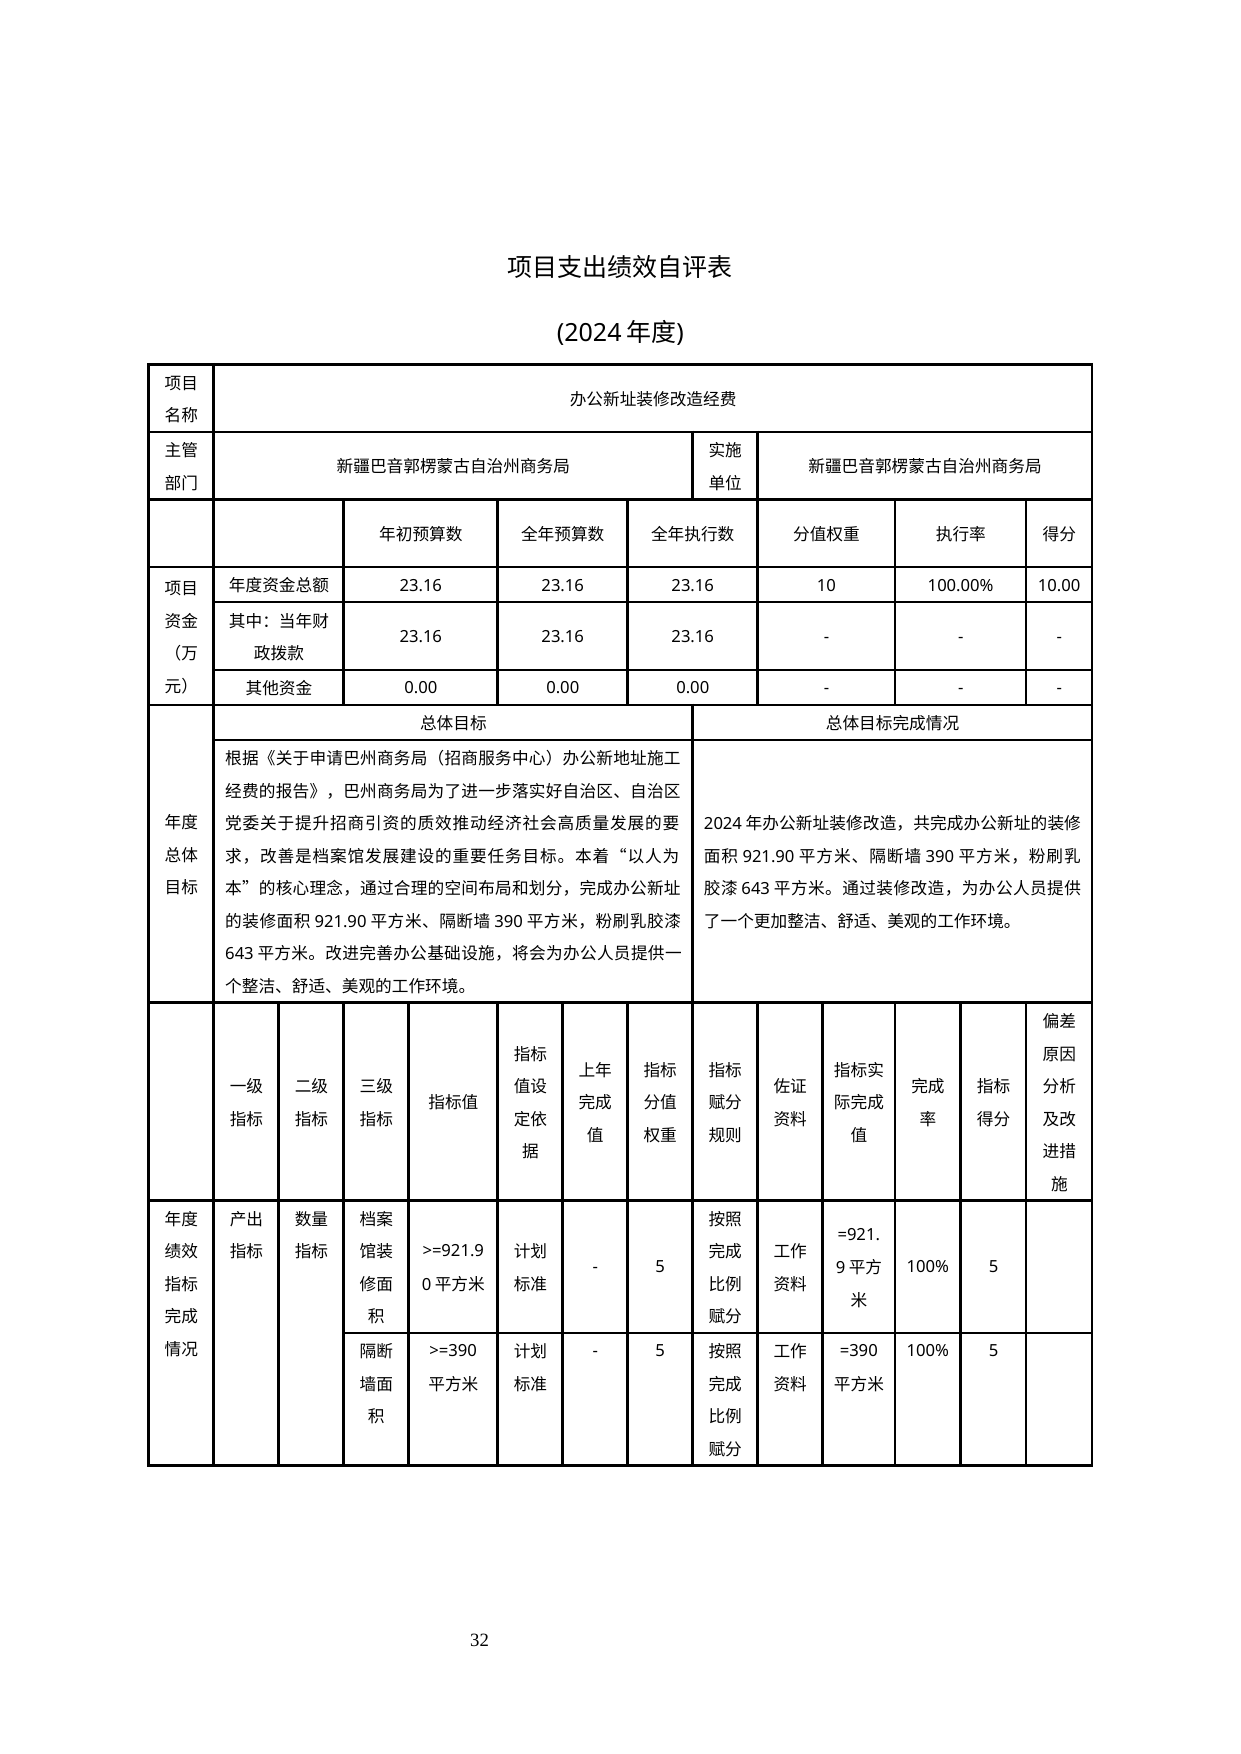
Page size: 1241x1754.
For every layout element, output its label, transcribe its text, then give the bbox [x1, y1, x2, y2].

table_cell 5 [629, 1334, 691, 1464]
table_cell 其中：当年财政拨款 [215, 603, 342, 668]
table_cell 23.16 [499, 603, 626, 668]
table_cell =390平方米 [824, 1334, 894, 1464]
table_cell 数量指标 [280, 1202, 342, 1464]
table_cell >=921.90平方米 [410, 1202, 496, 1331]
table_cell 指标实际完成值 [824, 1004, 894, 1199]
table_cell 项目名称 [150, 366, 212, 431]
table_cell 100% [896, 1202, 959, 1331]
table_cell 5 [962, 1202, 1025, 1331]
table_cell [215, 501, 342, 566]
table_cell 年度绩效指标完成情况 [150, 1202, 212, 1464]
table_cell 根据《关于申请巴州商务局（招商服务中心）办公新地址施工经费的报告》，巴州商务局为了进一步落实好自治区、自治区党委关于提升招商引资的质效推动经济社会高质量发展的要求，改善是档案馆发展建设的重要任务目标。本着“以人为本”的核心理念，通过合理的空间布局和划分，完成办公新址的装修面积921.90平方米、隔断墙390平方米，粉刷乳胶漆643平方米。改进完善办公基础设施，将会为办公人员提供一个整洁、舒适、美观的工作环境。 [215, 741, 691, 1001]
table_cell 得分 [1027, 501, 1091, 566]
table_cell 其他资金 [215, 671, 342, 703]
table_cell 分值权重 [759, 501, 894, 566]
table_cell - [759, 671, 894, 703]
table_cell 主管部门 [150, 433, 212, 498]
table_cell 工作资料 [759, 1202, 821, 1331]
table_cell 档案馆装修面积 [345, 1202, 407, 1331]
table_cell 0.00 [629, 671, 756, 703]
table_cell >=390平方米 [410, 1334, 496, 1464]
table_cell =921.9平方米 [824, 1202, 894, 1331]
table_cell 全年执行数 [629, 501, 756, 566]
table_cell 三级指标 [345, 1004, 407, 1199]
table_cell 总体目标 [215, 706, 691, 739]
table_header 项目支出绩效自评表 [148, 233, 1092, 298]
table_cell [150, 501, 212, 566]
table_cell 23.16 [629, 568, 756, 601]
table_cell 指标赋分规则 [694, 1004, 756, 1199]
table_cell 5 [962, 1334, 1025, 1464]
table_cell 10.00 [1027, 568, 1091, 601]
table_cell (2024年度) [148, 298, 1092, 363]
table_cell 新疆巴音郭楞蒙古自治州商务局 [215, 433, 691, 498]
table_cell 按照完成比例赋分 [694, 1334, 756, 1464]
table_cell 100.00% [896, 568, 1025, 601]
table_cell 上年完成值 [564, 1004, 626, 1199]
table_cell - [896, 671, 1025, 703]
table_cell 实施单位 [694, 433, 756, 498]
table_cell 办公新址装修改造经费 [215, 366, 1091, 431]
table_cell 年度总体目标 [150, 706, 212, 1001]
table_cell 指标得分 [962, 1004, 1025, 1199]
table_cell 计划标准 [499, 1334, 561, 1464]
table_cell 按照完成比例赋分 [694, 1202, 756, 1331]
table_cell 工作资料 [759, 1334, 821, 1464]
table_cell - [1027, 603, 1091, 668]
table_cell 总体目标完成情况 [694, 706, 1091, 739]
table_cell 新疆巴音郭楞蒙古自治州商务局 [759, 433, 1091, 498]
table_cell - [1027, 671, 1091, 703]
table_cell 项目资金 （万元） [150, 568, 212, 703]
table_cell 5 [629, 1202, 691, 1331]
table_cell 执行率 [896, 501, 1025, 566]
table_cell - [564, 1334, 626, 1464]
table_cell 二级指标 [280, 1004, 342, 1199]
table_cell - [759, 603, 894, 668]
table_cell [1027, 1334, 1091, 1464]
table_cell 佐证资料 [759, 1004, 821, 1199]
table_cell 2024年办公新址装修改造，共完成办公新址的装修面积921.90平方米、隔断墙390平方米，粉刷乳胶漆643平方米。通过装修改造，为办公人员提供了一个更加整洁、舒适、美观的工作环境。 [694, 741, 1091, 1001]
table_cell 指标分值权重 [629, 1004, 691, 1199]
table_cell 23.16 [345, 603, 496, 668]
table_cell 年度资金总额 [215, 568, 342, 601]
table_cell 23.16 [499, 568, 626, 601]
table_cell 23.16 [345, 568, 496, 601]
table_cell 全年预算数 [499, 501, 626, 566]
table_cell 隔断墙面积 [345, 1334, 407, 1464]
table_cell 指标值 [410, 1004, 496, 1199]
table_cell 100% [896, 1334, 959, 1464]
table_cell 年初预算数 [345, 501, 496, 566]
table_cell 产出指标 [215, 1202, 277, 1464]
table_cell 完成率 [896, 1004, 959, 1199]
table_cell [150, 1004, 212, 1199]
table_cell 计划标准 [499, 1202, 561, 1331]
table_cell 10 [759, 568, 894, 601]
table_cell 23.16 [629, 603, 756, 668]
table_cell [1027, 1202, 1091, 1331]
table_cell 指标值设定依据 [499, 1004, 561, 1199]
table_cell 0.00 [499, 671, 626, 703]
table_cell - [564, 1202, 626, 1331]
table_cell 一级指标 [215, 1004, 277, 1199]
table_cell 0.00 [345, 671, 496, 703]
table_cell - [896, 603, 1025, 668]
table_cell 偏差原因分析及改进措施 [1027, 1004, 1091, 1199]
